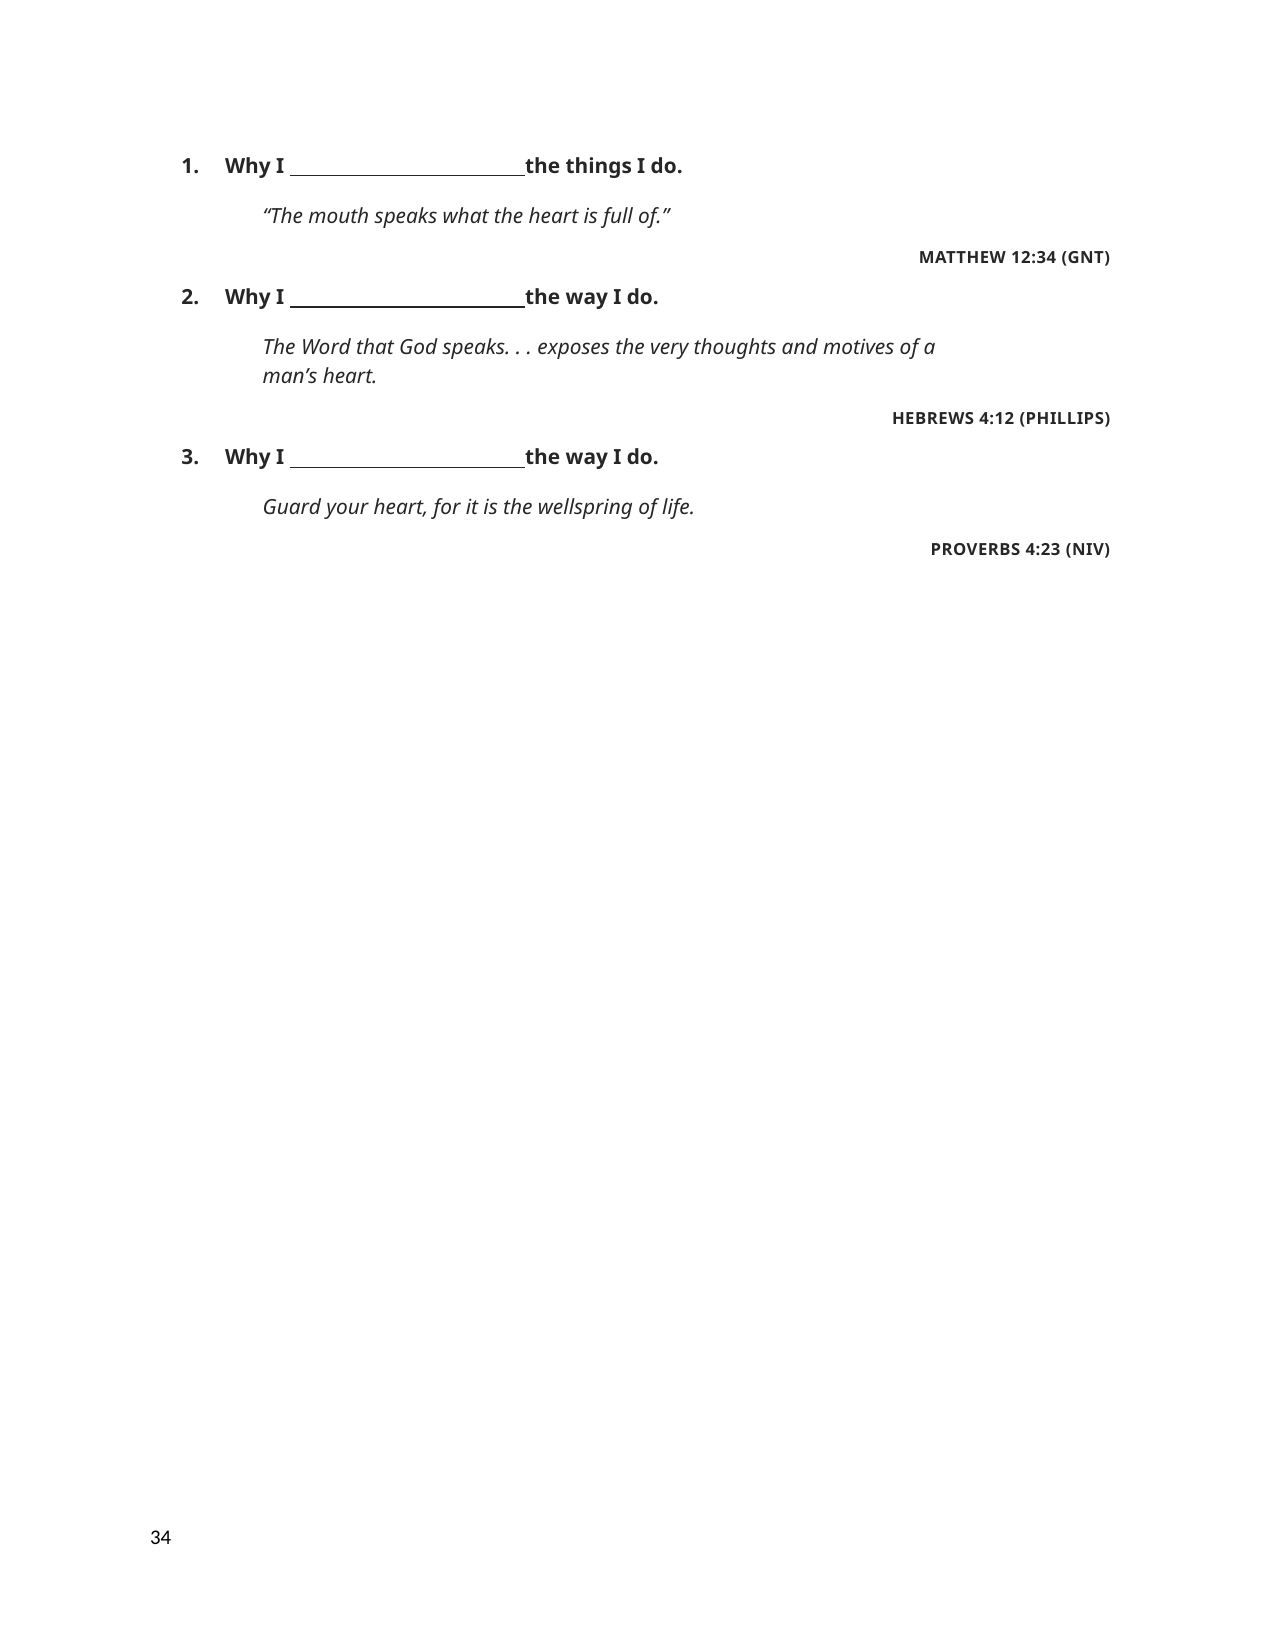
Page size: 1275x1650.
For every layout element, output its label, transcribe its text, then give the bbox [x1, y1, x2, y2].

text 2. Why I the way I do. [150, 281, 1125, 310]
text Hebrews 4:12 (PHILLIPS) [262, 400, 1110, 429]
text 3. Why I the way I do. [150, 442, 1125, 471]
text 1. Why I the things I do. [150, 150, 1125, 179]
text The Word that God speaks. . . exposes the very thoughts and motives of a man’s heart. [262, 331, 975, 389]
text Guard your heart, for it is the wellspring of life. [262, 492, 975, 521]
text Proverbs 4:23 (NIV) [262, 531, 1110, 560]
text “The mouth speaks what the heart is full of.” [262, 200, 975, 229]
text Matthew 12:34 (GNT) [262, 239, 1110, 269]
